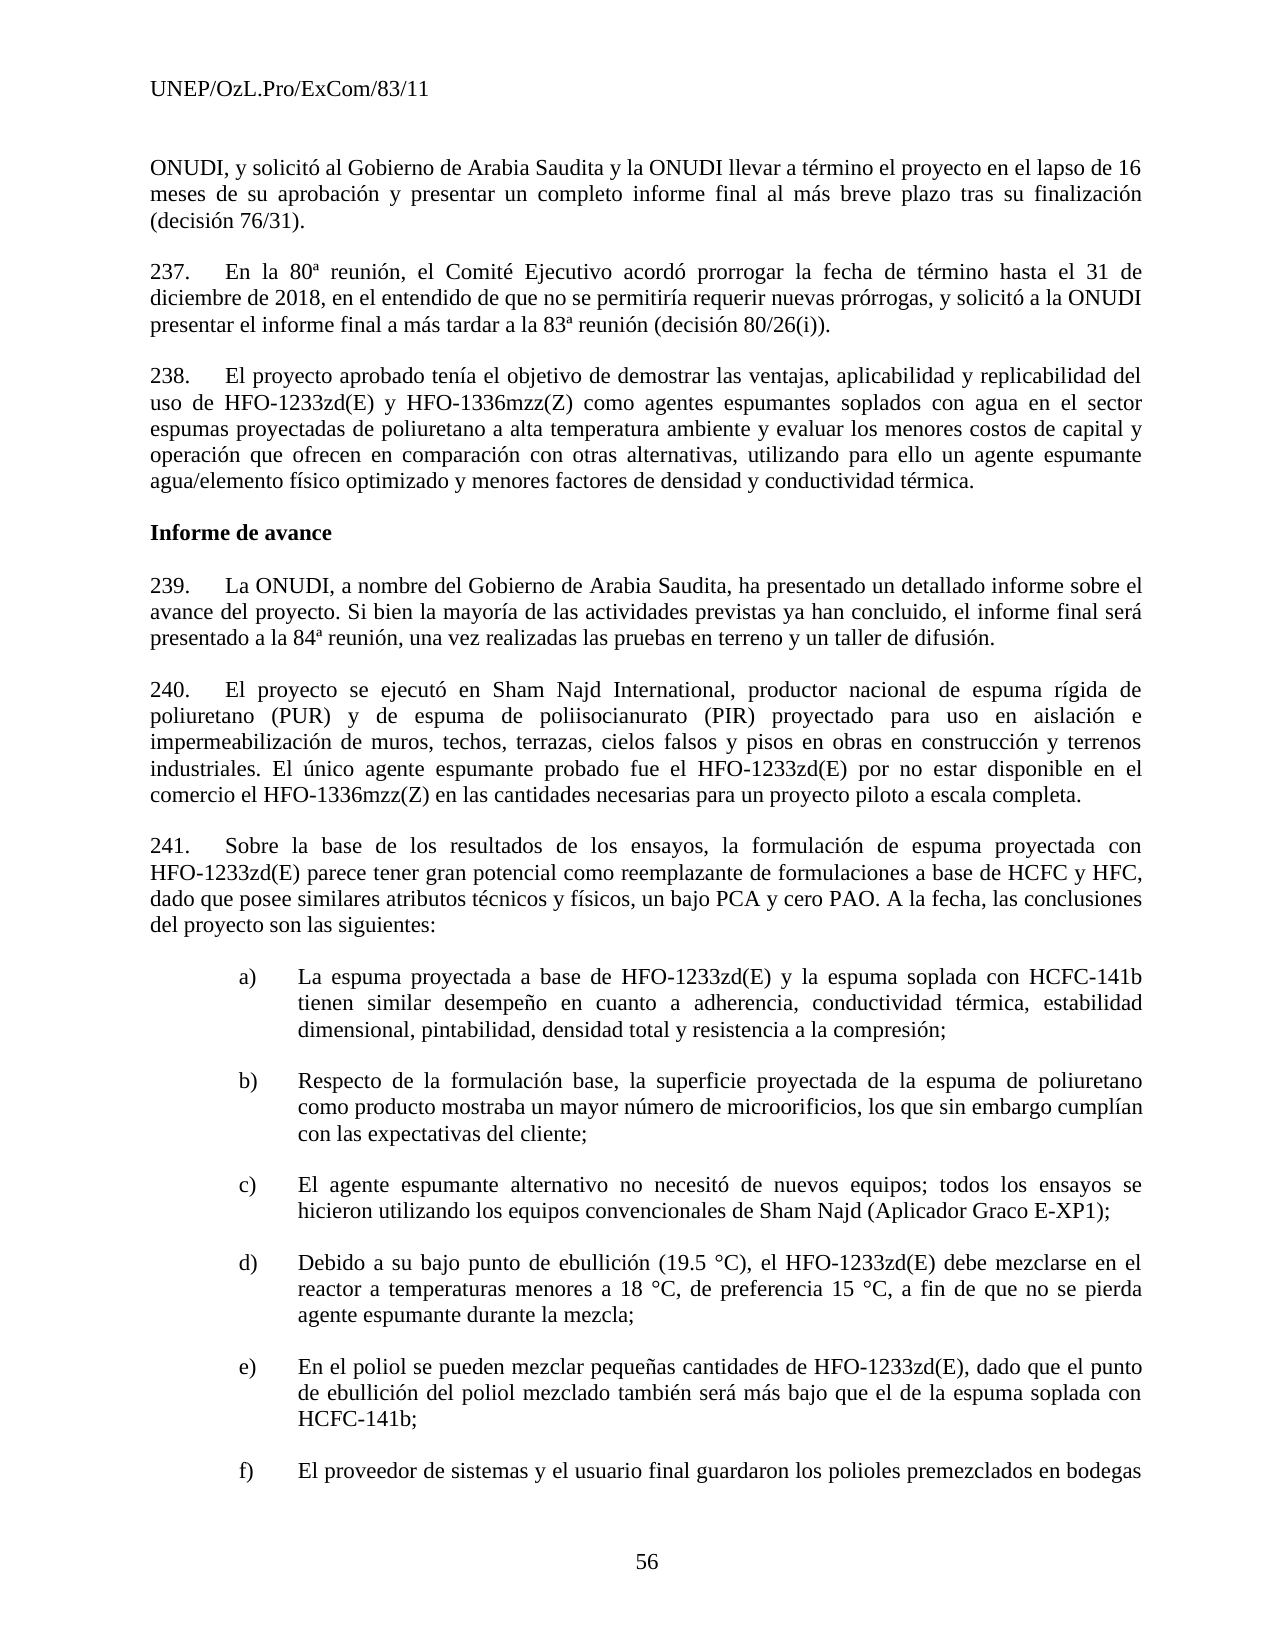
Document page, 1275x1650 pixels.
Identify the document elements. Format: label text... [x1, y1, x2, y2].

subtitle En la 80ª reunión, el Comité Ejecutivo acordó prorrogar la fecha de término hasta el 31 de diciembre de 2018, en el entendido de que no se permitiría requerir nuevas prórrogas, y solicitó a la ONUDI presentar el informe final a más tardar a la 83ª reunión (decisión 80/26(i)). [150, 258, 1144, 337]
subtitle En el poliol se pueden mezclar pequeñas cantidades de HFO-1233zd(E), dado que el punto de ebullición del poliol mezclado también será más bajo que el de la espuma soplada con HCFC-141b; [238, 1353, 1144, 1432]
subtitle Respecto de la formulación base, la superficie proyectada de la espuma de poliuretano como producto mostraba un mayor número de microorificios, los que sin embargo cumplían con las expectativas del cliente; [238, 1067, 1144, 1146]
subtitle Sobre la base de los resultados de los ensayos, la formulación de espuma proyectada con HFO-1233zd(E) parece tener gran potencial como reemplazante de formulaciones a base de HCFC y HFC, dado que posee similares atributos técnicos y físicos, un bajo PCA y cero PAO. A la fecha, las conclusiones del proyecto son las siguientes: [150, 832, 1144, 938]
subtitle El proyecto aprobado tenía el objetivo de demostrar las ventajas, aplicabilidad y replicabilidad del uso de HFO-1233zd(E) y HFO-1336mzz(Z) como agentes espumantes soplados con agua en el sector espumas proyectadas de poliuretano a alta temperatura ambiente y evaluar los menores costos de capital y operación que ofrecen en comparación con otras alternativas, utilizando para ello un agente espumante agua/elemento físico optimizado y menores factores de densidad y conductividad térmica. [150, 362, 1144, 494]
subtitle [238, 1457, 1144, 1483]
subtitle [150, 154, 1144, 233]
subtitle La espuma proyectada a base de HFO-1233zd(E) y la espuma soplada con HCFC-141b tienen similar desempeño en cuanto a adherencia, conductividad térmica, estabilidad dimensional, pintabilidad, densidad total y resistencia a la compresión; [238, 963, 1144, 1042]
text Informe de avance [150, 519, 1144, 545]
subtitle La ONUDI, a nombre del Gobierno de Arabia Saudita, ha presentado un detallado informe sobre el avance del proyecto. Si bien la mayoría de las actividades previstas ya han concluido, el informe final será presentado a la 84ª reunión, una vez realizadas las pruebas en terreno y un taller de difusión. [150, 572, 1144, 651]
subtitle El agente espumante alternativo no necesitó de nuevos equipos; todos los ensayos se hicieron utilizando los equipos convencionales de Sham Najd (Aplicador Graco E-XP1); [238, 1171, 1144, 1224]
subtitle El proyecto se ejecutó en Sham Najd International, productor nacional de espuma rígida de poliuretano (PUR) y de espuma de poliisocianurato (PIR) proyectado para uso en aislación e impermeabilización de muros, techos, terrazas, cielos falsos y pisos en obras en construcción y terrenos industriales. El único agente espumante probado fue el HFO-1233zd(E) por no estar disponible en el comercio el HFO-1336mzz(Z) en las cantidades necesarias para un proyecto piloto a escala completa. [150, 676, 1144, 807]
subtitle Debido a su bajo punto de ebullición (19.5 °C), el HFO-1233zd(E) debe mezclarse en el reactor a temperaturas menores a 18 °C, de preferencia 15 °C, a fin de que no se pierda agente espumante durante la mezcla; [238, 1249, 1144, 1328]
